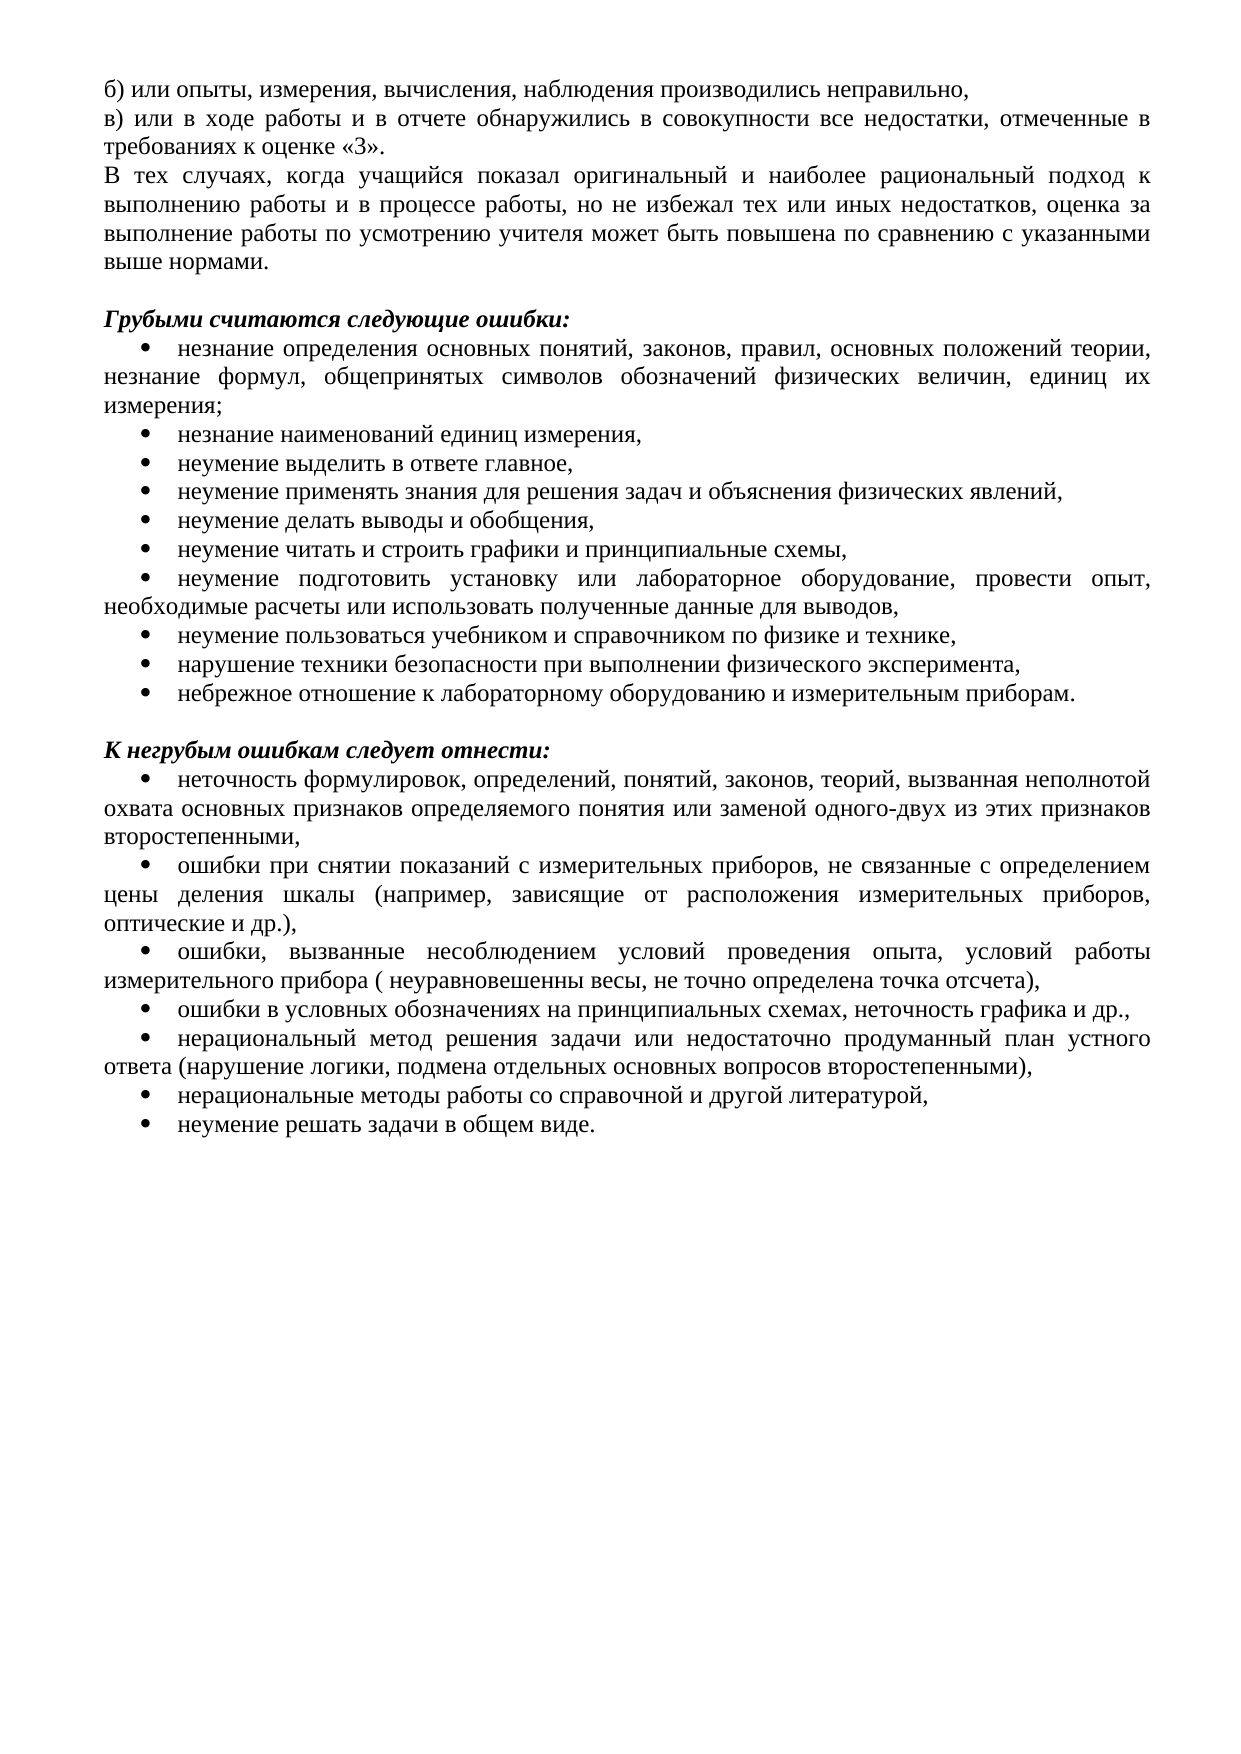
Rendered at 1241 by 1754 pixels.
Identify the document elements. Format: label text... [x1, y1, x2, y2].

list неумение решать задачи в общем виде. [103, 1109, 1152, 1138]
list неумение подготовить установку или лабораторное оборудование, провести опыт, необходимые расчеты или использовать полученные данные для выводов, [103, 563, 1152, 620]
list нерациональный метод решения задачи или недостаточно продуманный план устного ответа (нарушение логики, подмена отдельных основных вопросов второстепенными), [103, 1023, 1152, 1080]
text В тех случаях, когда учащийся показал оригинальный и наиболее рациональный подход к выполнению работы и в процессе работы, но не избежал тех или иных недостатков, оценка за выполнение работы по усмотрению учителя может быть повышена по сравнению с указанными выше нормами. [103, 160, 1152, 275]
list неточность формулировок, определений, понятий, законов, теорий, вызванная неполнотой охвата основных признаков определяемого понятия или заменой одного-двух из этих признаков второстепенными, [103, 764, 1152, 850]
list небрежное отношение к лабораторному оборудованию и измерительным приборам. [103, 678, 1152, 706]
list незнание определения основных понятий, законов, правил, основных положений теории, незнание формул, общепринятых символов обозначений физических величин, единиц их измерения; [103, 333, 1152, 419]
list неумение выделить в ответе главное, [103, 448, 1152, 476]
list ошибки, вызванные несоблюдением условий проведения опыта, условий работы измерительного прибора ( неуравновешенны весы, не точно определена точка отсчета), [103, 936, 1152, 994]
list нарушение техники безопасности при выполнении физического эксперимента, [103, 649, 1152, 678]
text б) или опыты, измерения, вычисления, наблюдения производились неправильно, [103, 74, 1152, 103]
text Грубыми считаются следующие ошибки: [103, 304, 1152, 333]
list неумение читать и строить графики и принципиальные схемы, [103, 534, 1152, 563]
list неумение делать выводы и обобщения, [103, 505, 1152, 534]
list ошибки при снятии показаний с измерительных приборов, не связанные с определением цены деления шкалы (например, зависящие от расположения измерительных приборов, оптические и др.), [103, 850, 1152, 936]
list неумение применять знания для решения задач и объяснения физических явлений, [103, 476, 1152, 505]
list неумение пользоваться учебником и справочником по физике и технике, [103, 620, 1152, 649]
list ошибки в условных обозначениях на принципиальных схемах, неточность графика и др., [103, 994, 1152, 1023]
text в) или в ходе работы и в отчете обнаружились в совокупности все недостатки, отмеченные в требованиях к оценке «3». [103, 103, 1152, 160]
list незнание наименований единиц измерения, [103, 419, 1152, 448]
text К негрубым ошибкам следует отнести: [103, 735, 1152, 764]
list нерациональные методы работы со справочной и другой литературой, [103, 1080, 1152, 1109]
